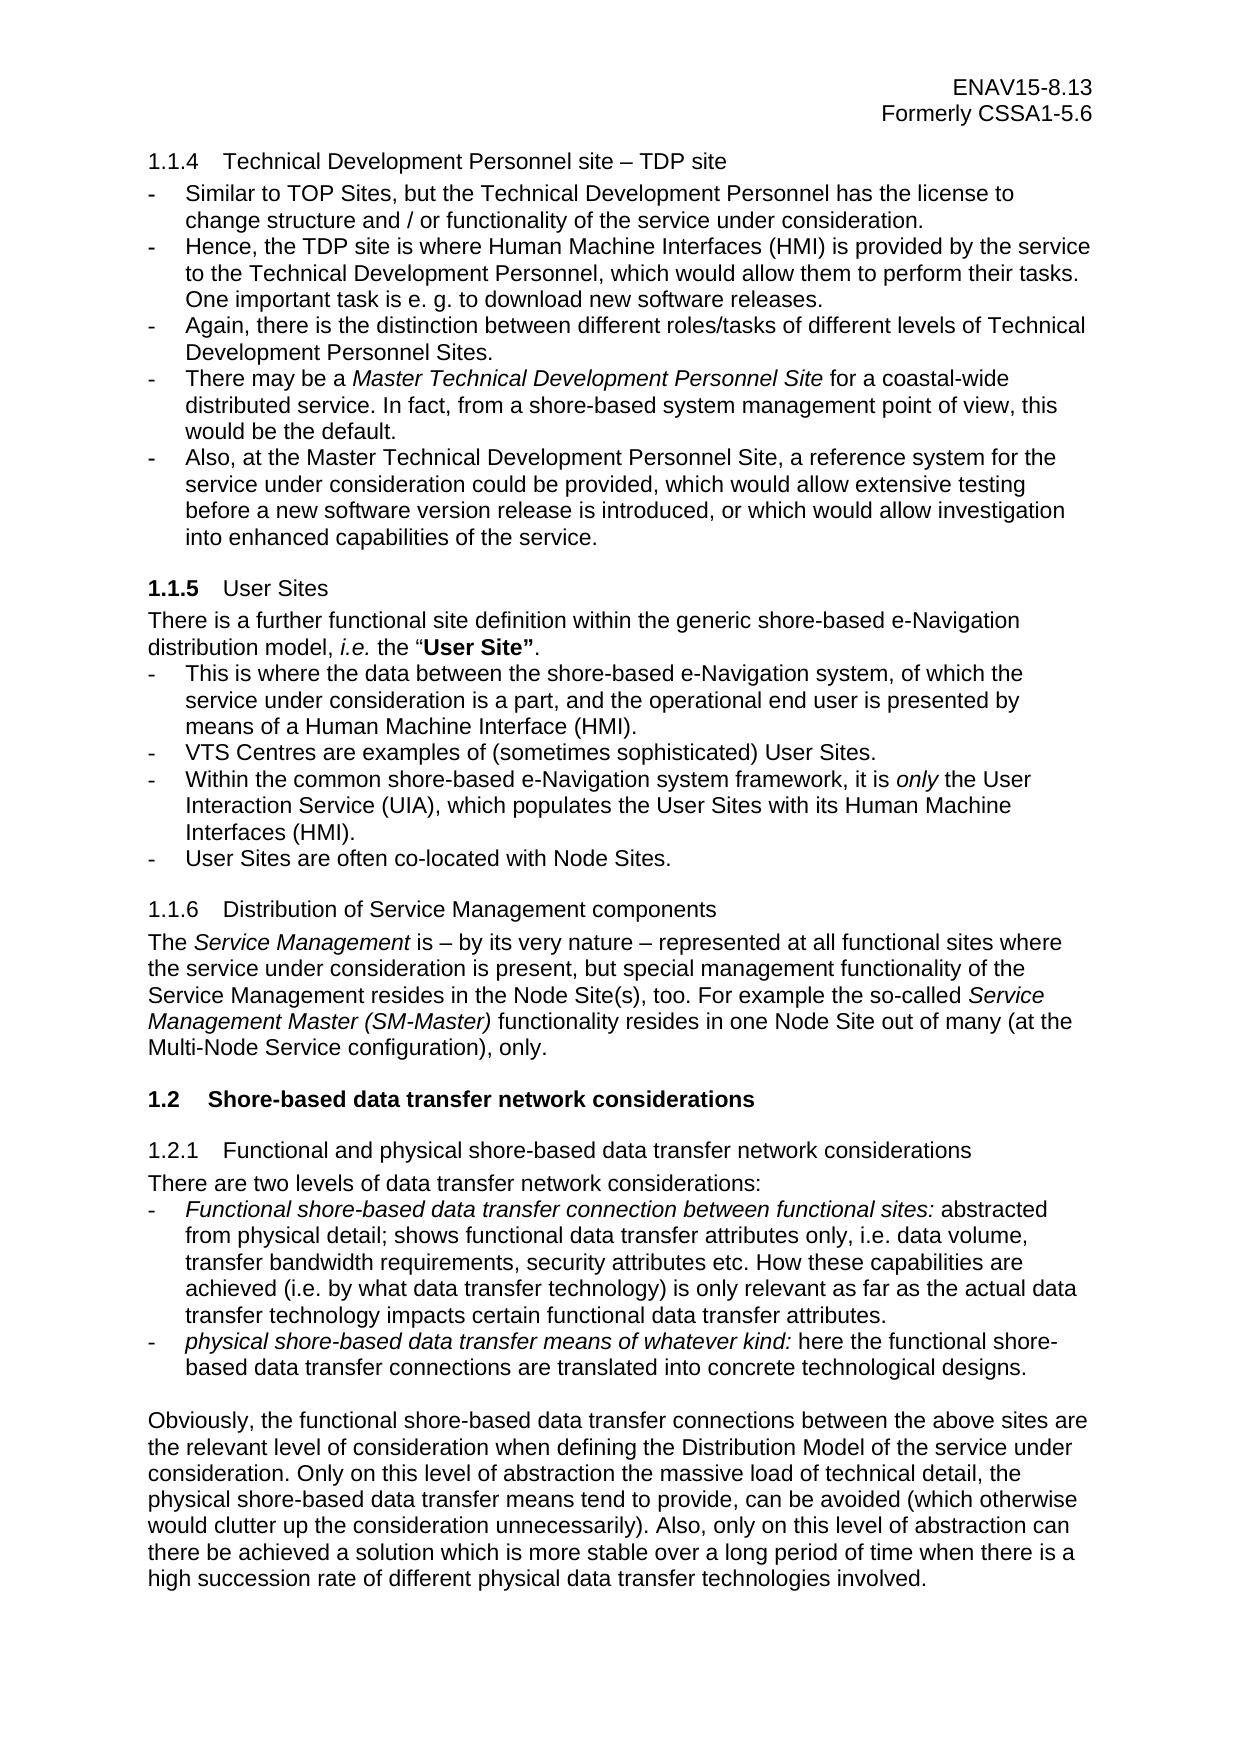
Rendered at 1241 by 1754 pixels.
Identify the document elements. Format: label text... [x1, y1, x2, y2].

list There may be a Master Technical Development Personnel Site for a coastal-wide distributed service. In fact, from a shore-based system management point of view, this would be the default. [148, 365, 1092, 444]
list Within the common shore-based e-Navigation system framework, it is only the User Interaction Service (UIA), which populates the User Sites with its Human Machine Interfaces (HMI). [148, 766, 1092, 845]
text Obviously, the functional shore-based data transfer connections between the above sites are the relevant level of consideration when defining the Distribution Model of the service under consideration. Only on this level of abstraction the massive load of technical detail, the physical shore-based data transfer means tend to provide, can be avoided (which otherwise would clutter up the consideration unnecessarily). Also, only on this level of abstraction can there be achieved a solution which is more stable over a long period of time when there is a high succession rate of different physical data transfer technologies involved. [148, 1407, 1092, 1592]
list User Sites are often co-located with Node Sites. [148, 845, 1092, 871]
list Hence, the TDP site is where Human Machine Interfaces (HMI) is provided by the service to the Technical Development Personnel, which would allow them to perform their tasks. One important task is e. g. to download new software releases. [148, 233, 1092, 312]
list Similar to TOP Sites, but the Technical Development Personnel has the license to change structure and / or functionality of the service under consideration. [148, 180, 1092, 233]
subtitle Shore-based data transfer network considerations [148, 1086, 1092, 1112]
subtitle Functional and physical shore-based data transfer network considerations [148, 1137, 1092, 1163]
subtitle User Sites [148, 575, 1092, 601]
list Also, at the Master Technical Development Personnel Site, a reference system for the service under consideration could be provided, which would allow extensive testing before a new software version release is introduced, or which would allow investigation into enhanced capabilities of the service. [148, 444, 1092, 550]
text There are two levels of data transfer network considerations: [148, 1170, 1092, 1196]
text The Service Management is – by its very nature – represented at all functional sites where the service under consideration is present, but special management functionality of the Service Management resides in the Node Site(s), too. For example the so-called Service Management Master (SM-Master) functionality resides in one Node Site out of many (at the Multi-Node Service configuration), only. [148, 929, 1092, 1061]
list Functional shore-based data transfer connection between functional sites: abstracted from physical detail; shows functional data transfer attributes only, i.e. data volume, transfer bandwidth requirements, security attributes etc. How these capabilities are achieved (i.e. by what data transfer technology) is only relevant as far as the actual data transfer technology impacts certain functional data transfer attributes. [148, 1196, 1092, 1328]
text There is a further functional site definition within the generic shore-based e-Navigation distribution model, i.e. the “User Site”. [148, 607, 1092, 660]
list Again, there is the distinction between different roles/tasks of different levels of Technical Development Personnel Sites. [148, 312, 1092, 365]
subtitle Distribution of Service Management components [148, 896, 1092, 923]
list This is where the data between the shore-based e-Navigation system, of which the service under consideration is a part, and the operational end user is presented by means of a Human Machine Interface (HMI). [148, 660, 1092, 739]
subtitle Technical Development Personnel site – TDP site [148, 148, 1092, 174]
list physical shore-based data transfer means of whatever kind: here the functional shore-based data transfer connections are translated into concrete technological designs. [148, 1328, 1092, 1381]
list VTS Centres are examples of (sometimes sophisticated) User Sites. [148, 739, 1092, 766]
